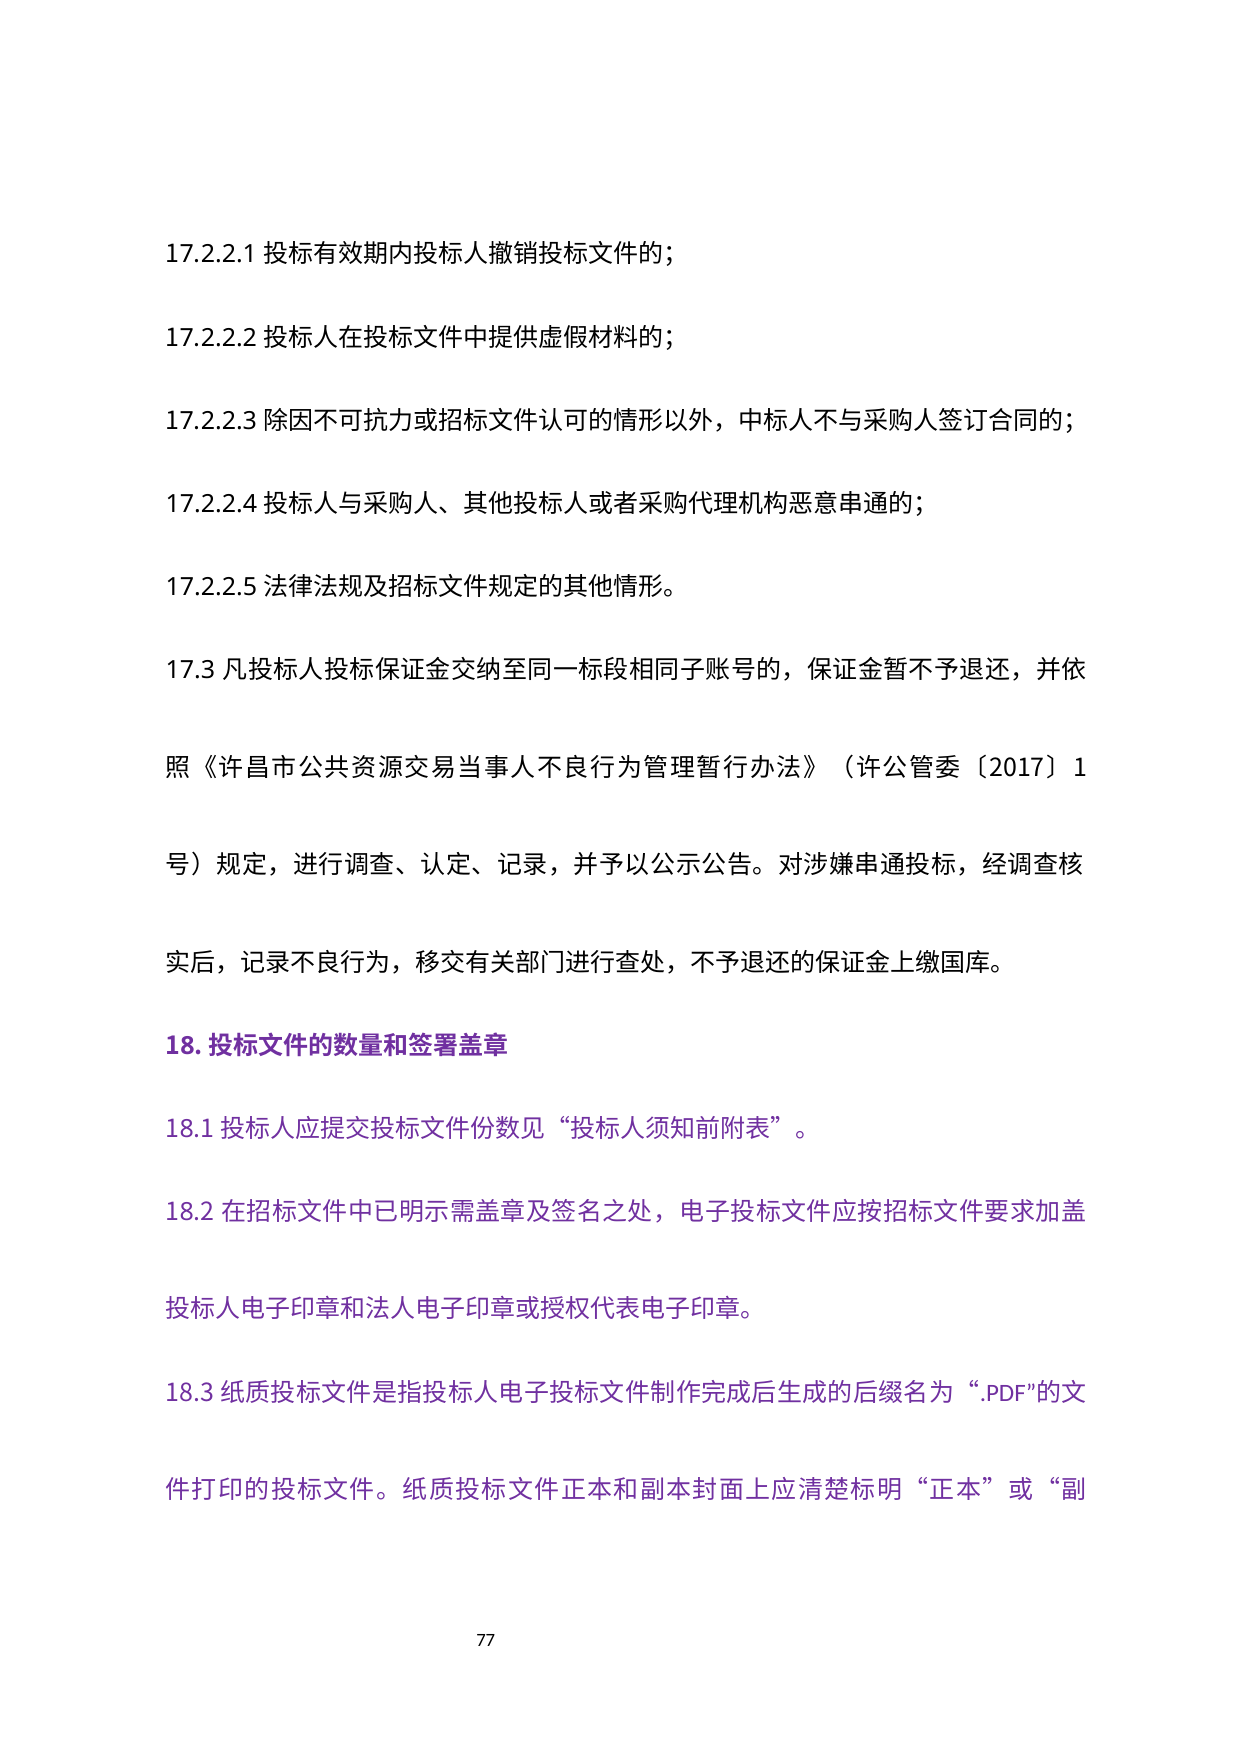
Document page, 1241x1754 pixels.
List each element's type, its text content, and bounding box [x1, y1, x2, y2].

text 17.2.2.4 投标人与采购人、其他投标人或者采购代理机构恶意串通的； [165, 469, 1087, 534]
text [165, 1358, 1087, 1520]
text 17.2.2.1 投标有效期内投标人撤销投标文件的； [165, 219, 1087, 284]
text 17.2.2.2 投标人在投标文件中提供虚假材料的； [165, 303, 1087, 368]
text 18. 投标文件的数量和签署盖章 [165, 1011, 1087, 1076]
text 18.1 投标人应提交投标文件份数见“投标人须知前附表”。 [165, 1094, 1087, 1159]
text 17.2.2.5 法律法规及招标文件规定的其他情形。 [165, 552, 1087, 617]
text 18.2 在招标文件中已明示需盖章及签名之处，电子投标文件应按招标文件要求加盖投标人电子印章和法人电子印章或授权代表电子印章。 [165, 1177, 1087, 1339]
text 17.2.2.3 除因不可抗力或招标文件认可的情形以外，中标人不与采购人签订合同的； [165, 386, 1087, 451]
text 17.3 凡投标人投标保证金交纳至同一标段相同子账号的，保证金暂不予退还，并依照《许昌市公共资源交易当事人不良行为管理暂行办法》（许公管委〔2017〕1号）规定，进行调查、认定、记录，并予以公示公告。对涉嫌串通投标，经调查核实后，记录不良行为，移交有关部门进行查处，不予退还的保证金上缴国库。 [165, 635, 1087, 993]
